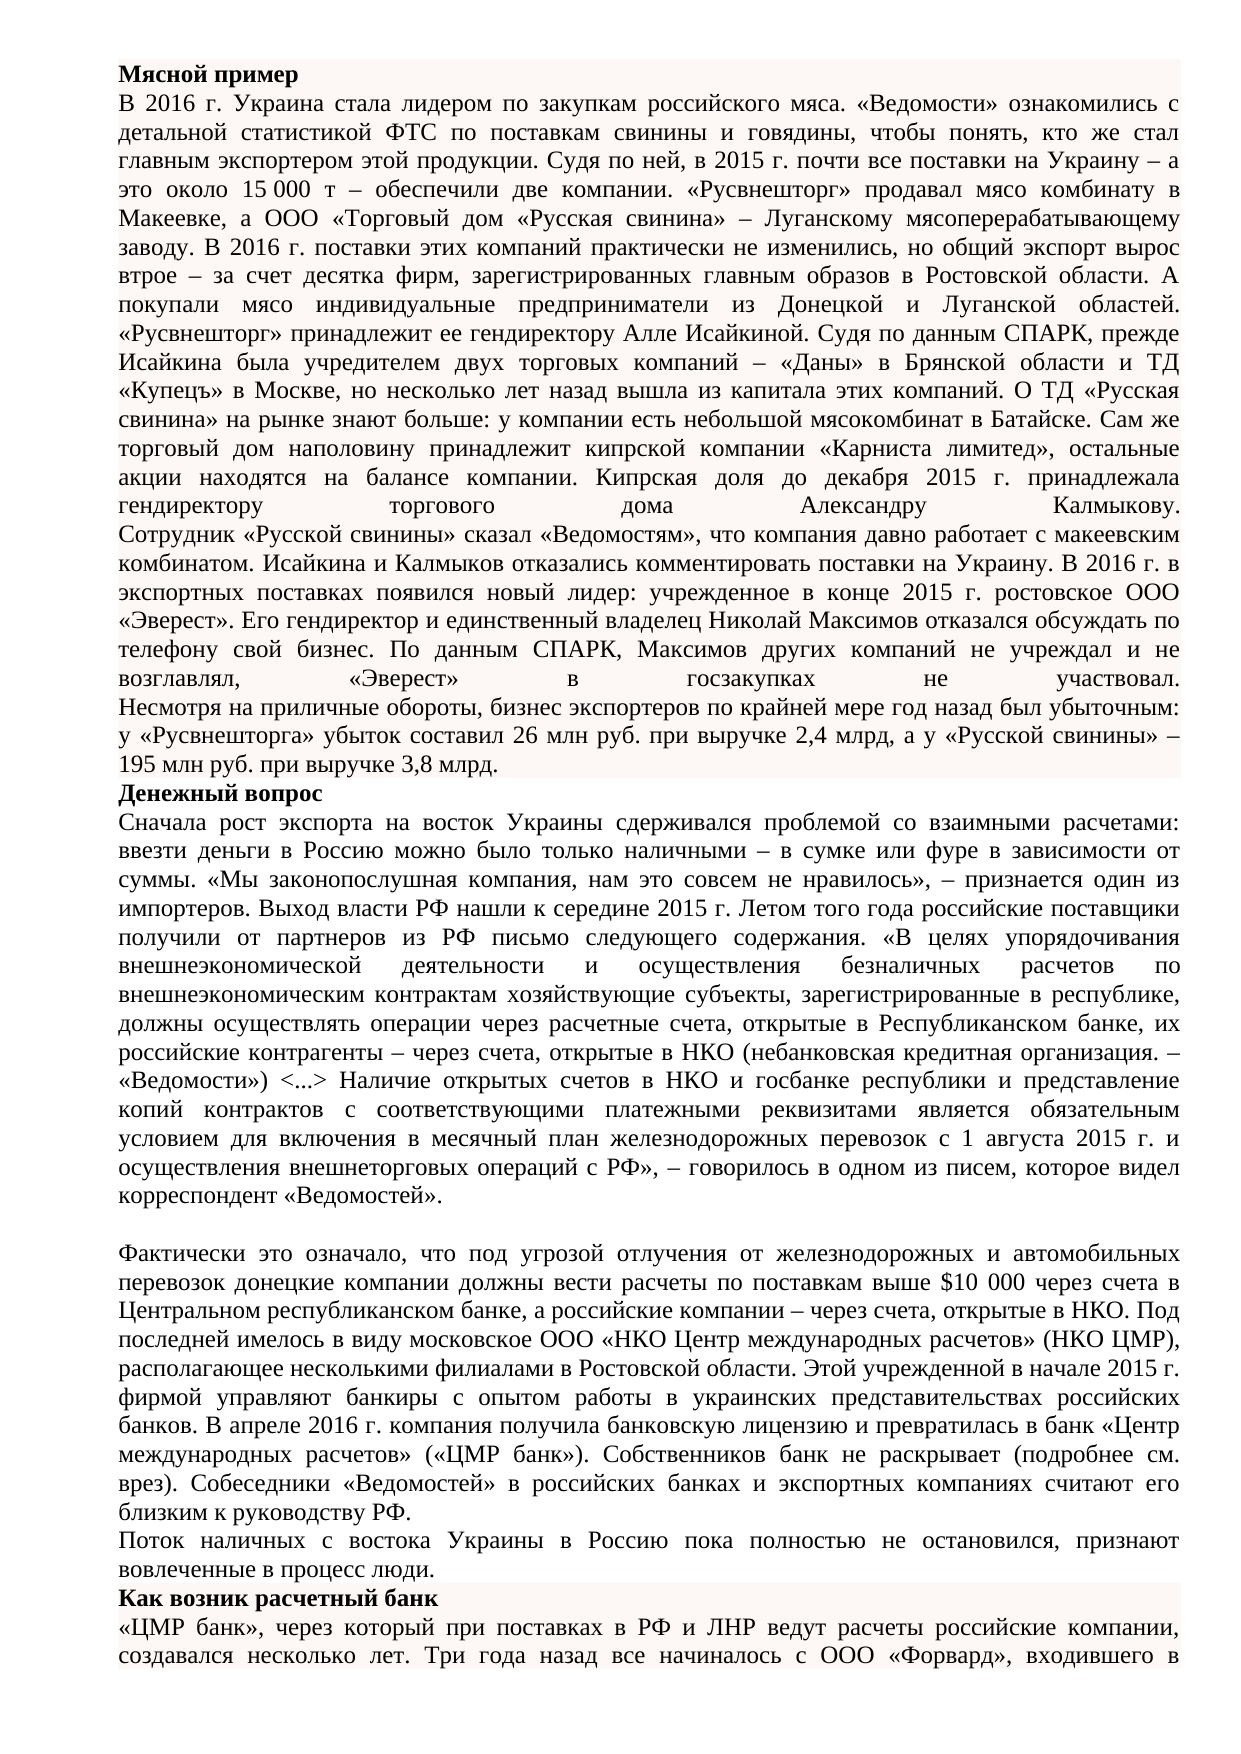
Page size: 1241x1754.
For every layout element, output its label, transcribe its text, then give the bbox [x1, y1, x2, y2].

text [118, 1612, 1181, 1669]
text Поток наличных с востока Украины в Россию пока полностью не остановился, признают вовлеченные в процесс люди. [118, 1525, 1181, 1583]
subtitle Денежный вопрос [118, 778, 1181, 807]
text В 2016 г. Украина стала лидером по закупкам российского мяса. «Ведомости» ознакомились с детальной статистикой ФТС по поставкам свинины и говядины, чтобы понять, кто же стал главным экспортером этой продукции. Судя по ней, в 2015 г. почти все поставки на Украину – а это около 15 000 т – обеспечили две компании. «Русвнешторг» продавал мясо комбинату в Макеевке, а ООО «Торговый дом «Русская свинина» – Луганскому мясоперерабатывающему заводу. В 2016 г. поставки этих компаний практически не изменились, но общий экспорт вырос втрое – за счет десятка фирм, зарегистрированных главным образов в Ростовской области. А покупали мясо индивидуальные предприниматели из Донецкой и Луганской областей. «Русвнешторг» принадлежит ее гендиректору Алле Исайкиной. Судя по данным СПАРК, прежде Исайкина была учредителем двух торговых компаний – «Даны» в Брянской области и ТД «Купецъ» в Москве, но несколько лет назад вышла из капитала этих компаний. О ТД «Русская свинина» на рынке знают больше: у компании есть небольшой мясокомбинат в Батайске. Сам же торговый дом наполовину принадлежит кипрской компании «Карниста лимитед», остальные акции находятся на балансе компании. Кипрская доля до декабря 2015 г. принадлежала гендиректору торгового дома Александру Калмыкову. Сотрудник «Русской свинины» сказал «Ведомостям», что компания давно работает с макеевским комбинатом. Исайкина и Калмыков отказались комментировать поставки на Украину. В 2016 г. в экспортных поставках появился новый лидер: учрежденное в конце 2015 г. ростовское ООО «Эверест». Его гендиректор и единственный владелец Николай Максимов отказался обсуждать по телефону свой бизнес. По данным СПАРК, Максимов других компаний не учреждал и не возглавлял, «Эверест» в госзакупках не участвовал. Несмотря на приличные обороты, бизнес экспортеров по крайней мере год назад был убыточным: у «Русвнешторга» убыток составил 26 млн руб. при выручке 2,4 млрд, а у «Русской свинины» – 195 млн руб. при выручке 3,8 млрд. [118, 88, 1181, 778]
subtitle Мясной пример [118, 59, 1181, 88]
text Фактически это означало, что под угрозой отлучения от железнодорожных и автомобильных перевозок донецкие компании должны вести расчеты по поставкам выше $10 000 через счета в Центральном республиканском банке, а российские компании – через счета, открытые в НКО. Под последней имелось в виду московское ООО «НКО Центр международных расчетов» (НКО ЦМР), располагающее несколькими филиалами в Ростовской области. Этой учрежденной в начале 2015 г. фирмой управляют банкиры с опытом работы в украинских представительствах российских банков. В апреле 2016 г. компания получила банковскую лицензию и превратилась в банк «Центр международных расчетов» («ЦМР банк»). Собственников банк не раскрывает (подробнее см. врез). Собеседники «Ведомостей» в российских банках и экспортных компаниях считают его близким к руководству РФ. [118, 1238, 1181, 1525]
subtitle Как возник расчетный банк [118, 1583, 1181, 1612]
text Сначала рост экспорта на восток Украины сдерживался проблемой со взаимными расчетами: ввезти деньги в Россию можно было только наличными – в сумке или фуре в зависимости от суммы. «Мы законопослушная компания, нам это совсем не нравилось», – признается один из импортеров. Выход власти РФ нашли к середине 2015 г. Летом того года российские поставщики получили от партнеров из РФ письмо следующего содержания. «В целях упорядочивания внешнеэкономической деятельности и осуществления безналичных расчетов по внешнеэкономическим контрактам хозяйствующие субъекты, зарегистрированные в республике, должны осуществлять операции через расчетные счета, открытые в Республиканском банке, их российские контрагенты – через счета, открытые в НКО (небанковская кредитная организация. – «Ведомости») <...> Наличие открытых счетов в НКО и госбанке республики и представление копий контрактов с соответствующими платежными реквизитами является обязательным условием для включения в месячный план железнодорожных перевозок с 1 августа 2015 г. и осуществления внешнеторговых операций с РФ», – говорилось в одном из писем, которое видел корреспондент «Ведомостей». [118, 807, 1181, 1209]
